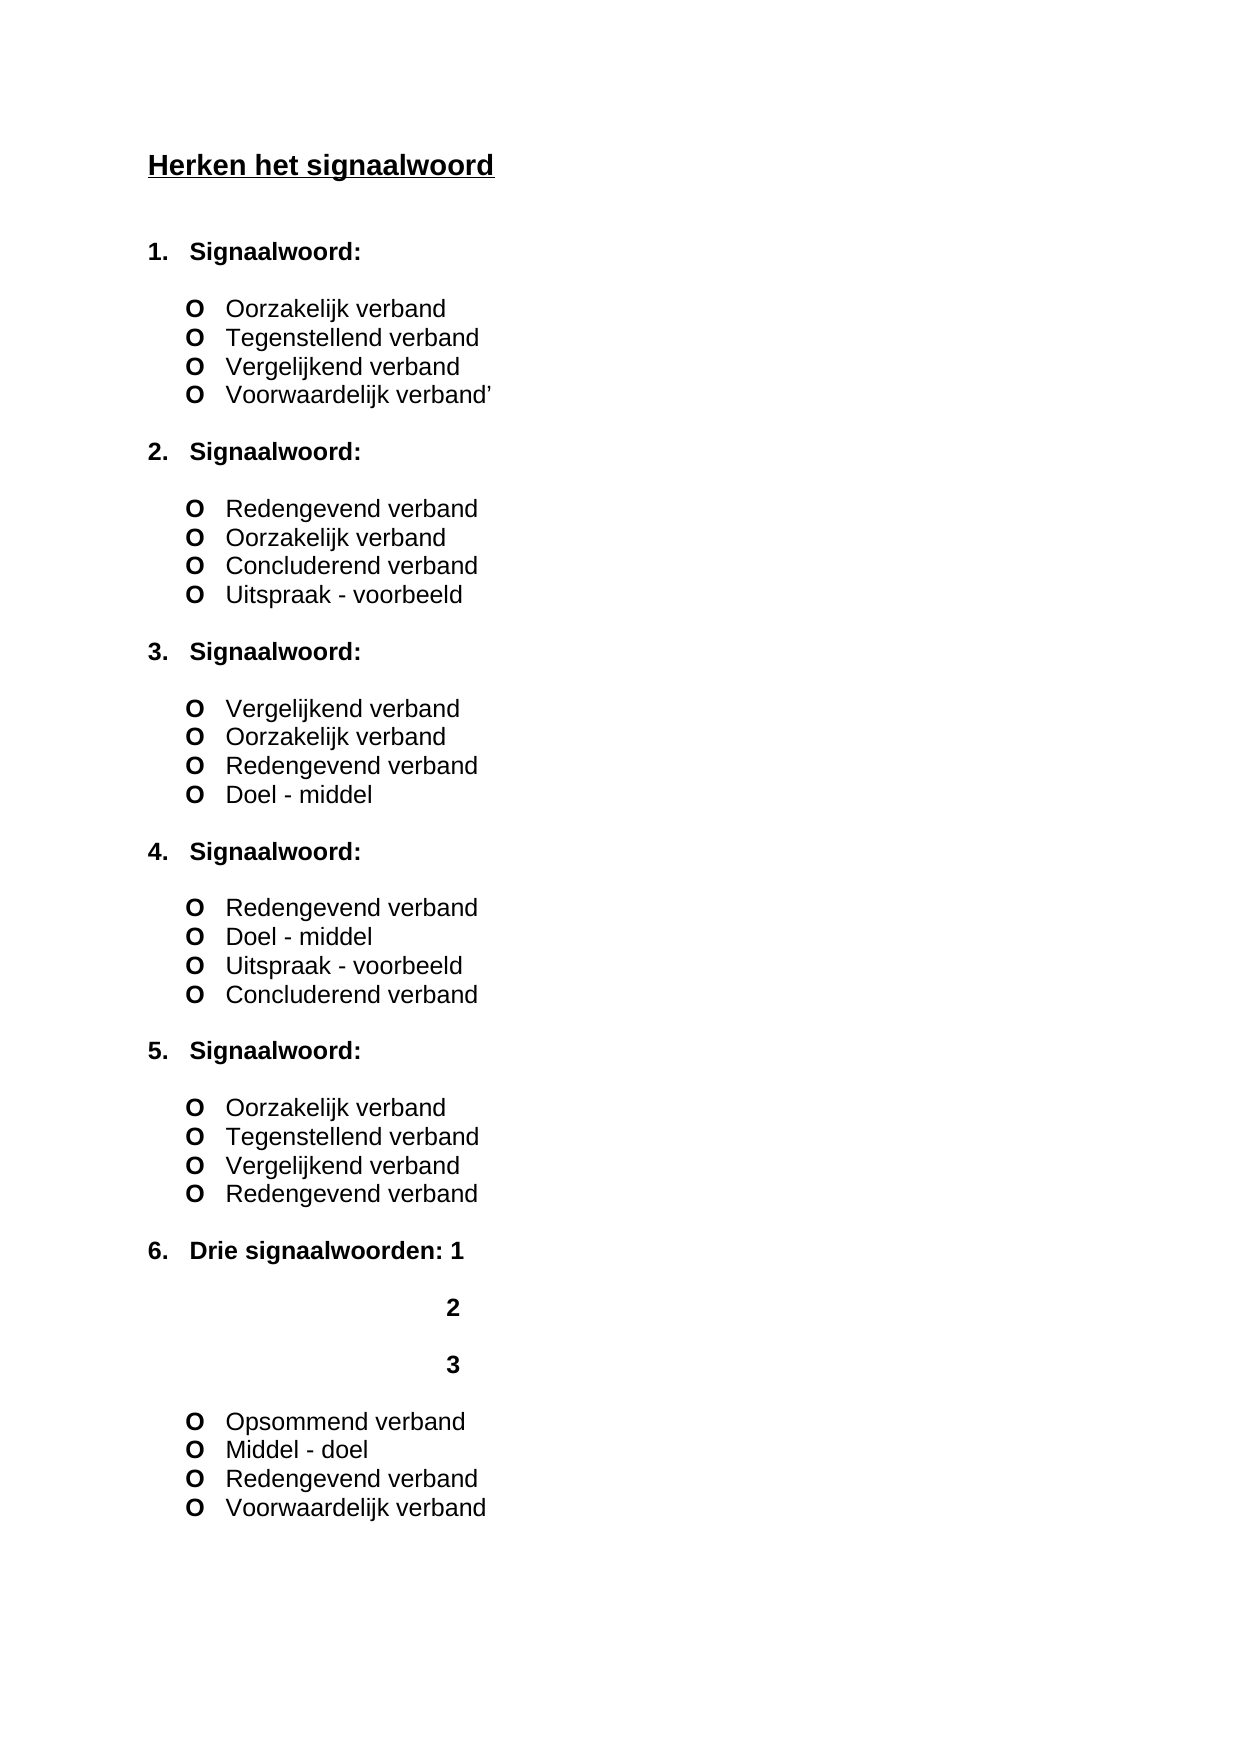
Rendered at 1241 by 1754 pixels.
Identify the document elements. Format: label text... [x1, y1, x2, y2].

text O Oorzakelijk verband [185, 1093, 1093, 1122]
text 5. Signaalwoord: [148, 1036, 1093, 1065]
text O Tegenstellend verband [185, 323, 1093, 351]
text O Redengevend verband [185, 893, 1093, 922]
text O Redengevend verband [185, 751, 1093, 780]
text 3. Signaalwoord: [148, 637, 1093, 666]
text O Opsommend verband [185, 1406, 1093, 1435]
text O Vergelijkend verband [185, 1151, 1093, 1179]
text O Concluderend verband [185, 979, 1093, 1008]
text O Oorzakelijk verband [185, 294, 1093, 323]
text O Oorzakelijk verband [185, 722, 1093, 751]
text O Doel - middel [185, 922, 1093, 951]
text 1. Signaalwoord: [148, 237, 1093, 266]
text O Voorwaardelijk verband’ [185, 380, 1093, 409]
text 3 [148, 1350, 1093, 1378]
text O Vergelijkend verband [185, 351, 1093, 380]
text 6. Drie signaalwoorden: 1 [148, 1236, 1093, 1265]
text 2. Signaalwoord: [148, 437, 1093, 466]
text O Tegenstellend verband [185, 1122, 1093, 1151]
text O Redengevend verband [185, 494, 1093, 522]
text O Middel - doel [185, 1435, 1093, 1464]
text 4. Signaalwoord: [148, 837, 1093, 865]
text O Oorzakelijk verband [185, 522, 1093, 551]
text O Uitspraak - voorbeeld [185, 951, 1093, 979]
text O Doel - middel [185, 780, 1093, 808]
text O Uitspraak - voorbeeld [185, 580, 1093, 609]
text O Redengevend verband [185, 1179, 1093, 1208]
text Herken het signaalwoord [148, 148, 1093, 181]
text O Voorwaardelijk verband [185, 1493, 1093, 1521]
text 2 [148, 1293, 1093, 1322]
text O Redengevend verband [185, 1464, 1093, 1493]
text O Concluderend verband [185, 551, 1093, 580]
text O Vergelijkend verband [185, 693, 1093, 722]
